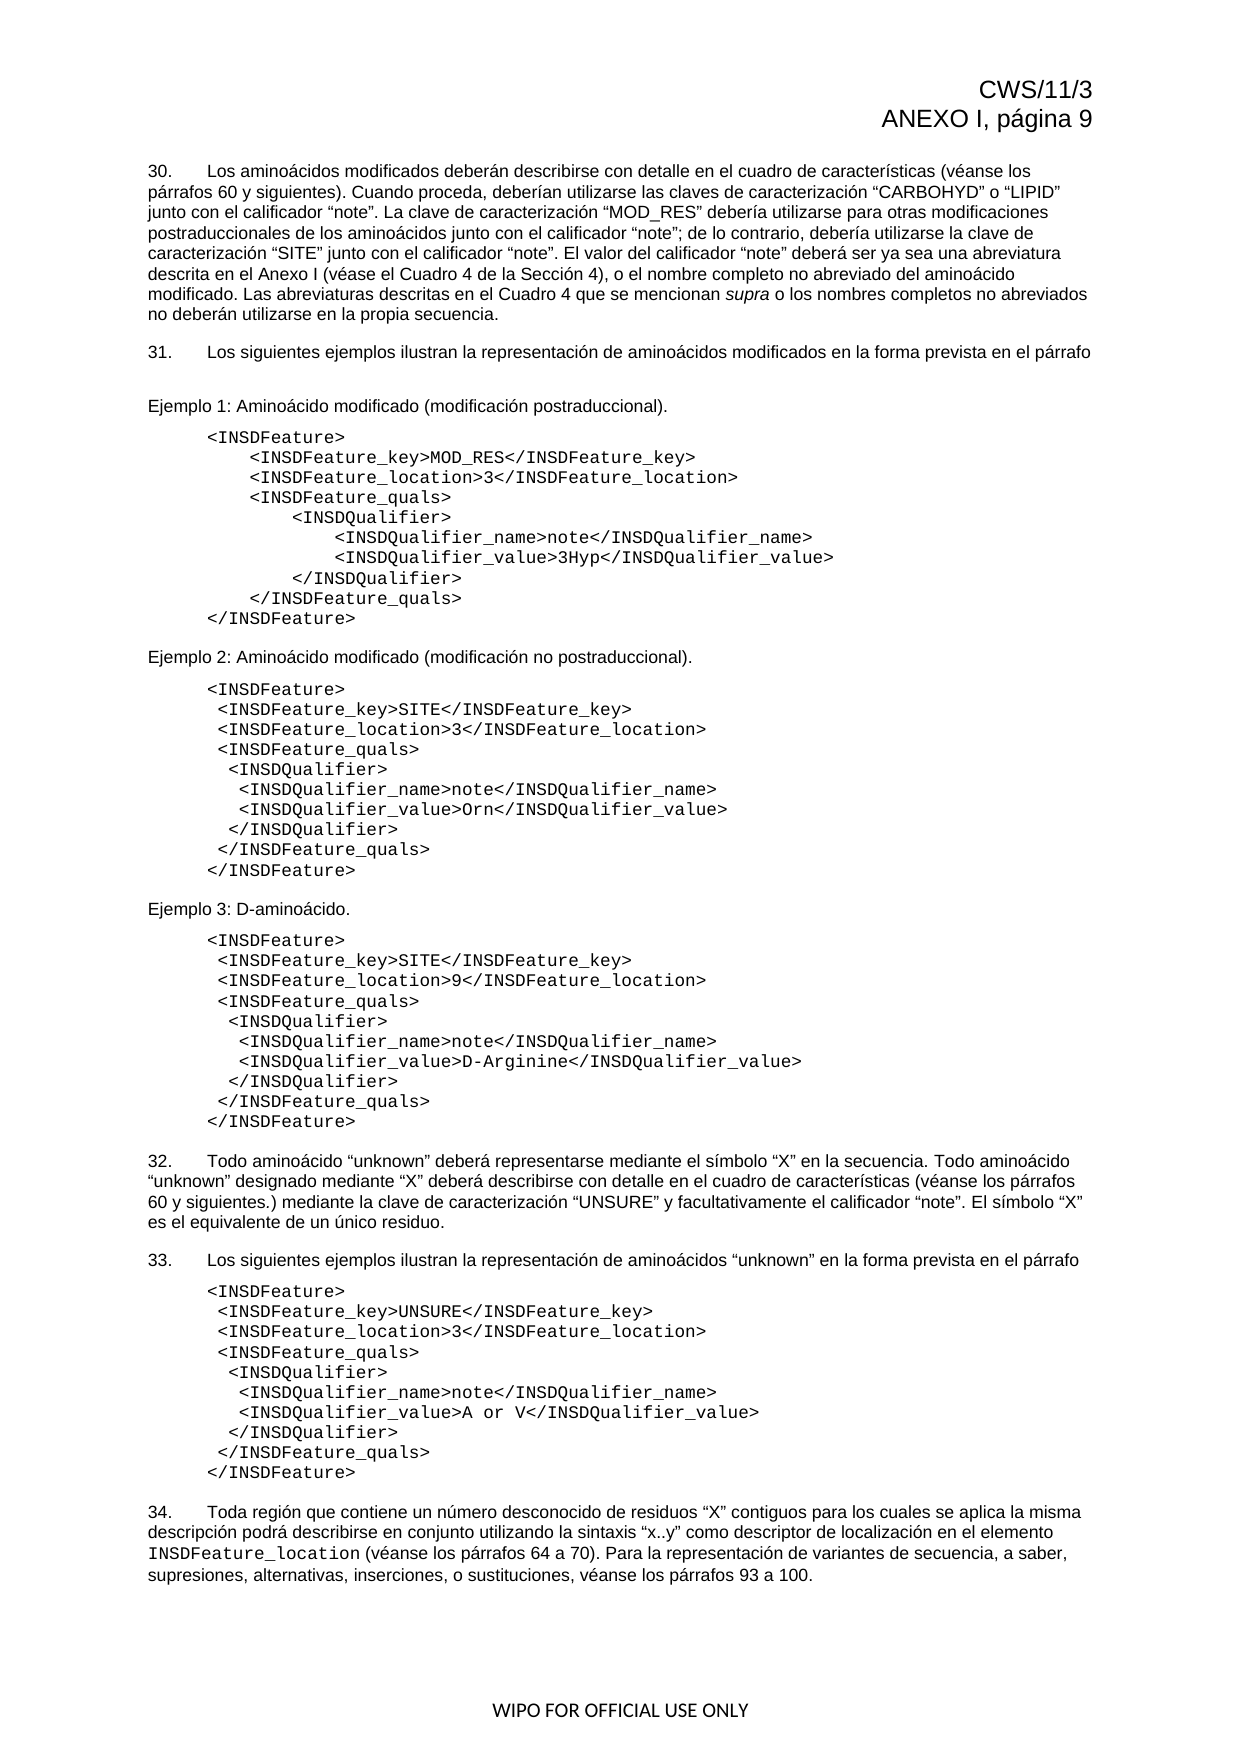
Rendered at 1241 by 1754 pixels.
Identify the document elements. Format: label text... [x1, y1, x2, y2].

text <INSDQualifier_value>D-Arginine</INSDQualifier_value> [207, 1052, 1093, 1073]
text </INSDQualifier> [207, 569, 1093, 589]
text <INSDFeature_key>MOD_RES</INSDFeature_key> [207, 449, 1093, 469]
list Todo aminoácido “unknown” deberá representarse mediante el símbolo “X” en la secuencia. Todo aminoácido “unknown” designado mediante “X” deberá describirse con detalle en el cuadro de características (véanse los párrafos 60 y siguientes.) mediante la clave de caracterización “UNSURE” y facultativamente el calificador “note”. El símbolo “X” es el equivalente de un único residuo. [148, 1151, 1093, 1232]
text </INSDFeature_quals> [207, 1444, 1093, 1464]
text </INSDFeature> [207, 1113, 1093, 1133]
text <INSDFeature_location>9</INSDFeature_location> [207, 972, 1093, 992]
text <INSDFeature_key>UNSURE</INSDFeature_key> [207, 1303, 1093, 1323]
text <INSDFeature_quals> [207, 741, 1093, 761]
text </INSDFeature> [207, 609, 1093, 629]
text <INSDFeature_key>SITE</INSDFeature_key> [207, 700, 1093, 720]
text <INSDFeature> [207, 1283, 1093, 1303]
list Los aminoácidos modificados deberán describirse con detalle en el cuadro de características (véanse los párrafos 60 y siguientes). Cuando proceda, deberían utilizarse las claves de caracterización “CARBOHYD” o “LIPID” junto con el calificador “note”. La clave de caracterización “MOD_RES” debería utilizarse para otras modificaciones postraduccionales de los aminoácidos junto con el calificador “note”; de lo contrario, debería utilizarse la clave de caracterización “SITE” junto con el calificador “note”. El valor del calificador “note” deberá ser ya sea una abreviatura descrita en el Anexo I (véase el Cuadro 4 de la Sección 4), o el nombre completo no abreviado del aminoácido modificado. Las abreviaturas descritas en el Cuadro 4 que se mencionan supra o los nombres completos no abreviados no deberán utilizarse en la propia secuencia. [148, 161, 1093, 324]
text <INSDQualifier_name>note</INSDQualifier_name> [207, 529, 1093, 549]
text <INSDQualifier_name>note</INSDQualifier_name> [207, 1032, 1093, 1052]
text </INSDFeature_quals> [207, 841, 1093, 861]
text </INSDQualifier> [207, 1424, 1093, 1444]
text </INSDQualifier> [207, 821, 1093, 841]
text <INSDFeature_quals> [207, 992, 1093, 1012]
text <INSDQualifier> [207, 761, 1093, 781]
text Ejemplo 1: Aminoácido modificado (modificación postraduccional). [148, 396, 1093, 416]
text <INSDQualifier_name>note</INSDQualifier_name> [207, 1383, 1093, 1403]
text <INSDQualifier_name>note</INSDQualifier_name> [207, 781, 1093, 801]
text <INSDFeature> [207, 680, 1093, 700]
text <INSDFeature_location>3</INSDFeature_location> [207, 720, 1093, 741]
text Ejemplo 3: D-aminoácido. [148, 899, 1093, 919]
text Ejemplo 2: Aminoácido modificado (modificación no postraduccional). [148, 647, 1093, 668]
list Los siguientes ejemplos ilustran la representación de aminoácidos modificados en la forma prevista en el párrafo [148, 342, 1093, 383]
text <INSDQualifier_value>3Hyp</INSDQualifier_value> [207, 549, 1093, 569]
text <INSDQualifier_value>Orn</INSDQualifier_value> [207, 801, 1093, 821]
text <INSDQualifier> [207, 1012, 1093, 1032]
text <INSDQualifier_value>A or V</INSDQualifier_value> [207, 1403, 1093, 1424]
text </INSDFeature_quals> [207, 589, 1093, 609]
text <INSDFeature_location>3</INSDFeature_location> [207, 469, 1093, 489]
text <INSDFeature> [207, 932, 1093, 952]
text </INSDFeature> [207, 1464, 1093, 1484]
list Toda región que contiene un número desconocido de residuos “X” contiguos para los cuales se aplica la misma descripción podrá describirse en conjunto utilizando la sintaxis “x..y” como descriptor de localización en el elemento INSDFeature_location (véanse los párrafos 64 a 70). Para la representación de variantes de secuencia, a saber, supresiones, alternativas, inserciones, o sustituciones, véanse los párrafos 93 a 100. [148, 1502, 1093, 1585]
text <INSDFeature_quals> [207, 489, 1093, 509]
text <INSDFeature_location>3</INSDFeature_location> [207, 1323, 1093, 1343]
text <INSDFeature_quals> [207, 1343, 1093, 1363]
text </INSDFeature_quals> [207, 1093, 1093, 1113]
text <INSDFeature> [207, 428, 1093, 449]
text </INSDFeature> [207, 861, 1093, 881]
text <INSDFeature_key>SITE</INSDFeature_key> [207, 952, 1093, 972]
list Los siguientes ejemplos ilustran la representación de aminoácidos “unknown” en la forma prevista en el párrafo [148, 1250, 1093, 1270]
text <INSDQualifier> [207, 1363, 1093, 1383]
text </INSDQualifier> [207, 1073, 1093, 1093]
text <INSDQualifier> [207, 509, 1093, 529]
